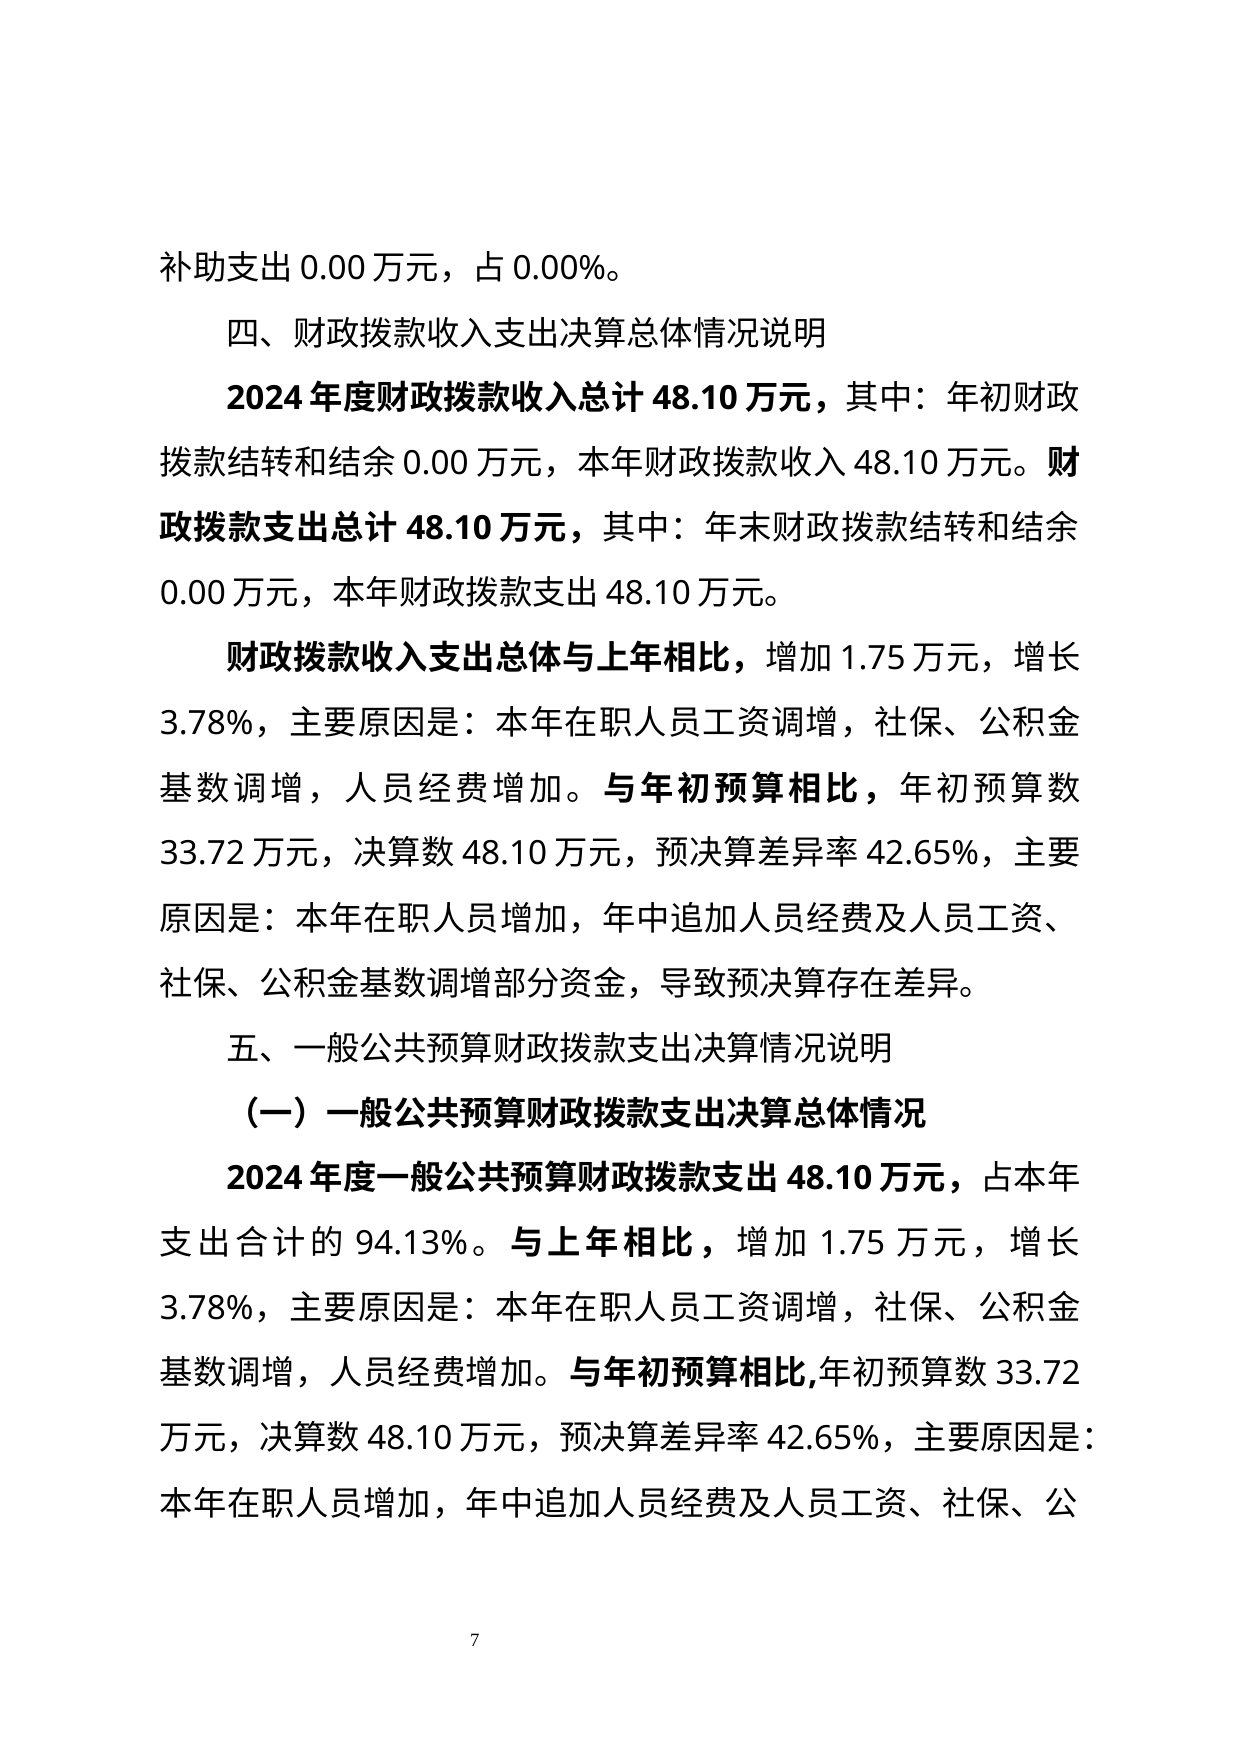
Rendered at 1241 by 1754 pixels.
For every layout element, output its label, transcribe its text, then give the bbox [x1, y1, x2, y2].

text 2024年度财政拨款收入总计48.10万元，其中：年初财政拨款结转和结余0.00万元，本年财政拨款收入48.10万元。财政拨款支出总计48.10万元，其中：年末财政拨款结转和结余0.00万元，本年财政拨款支出48.10万元。 [159, 363, 1081, 623]
text 财政拨款收入支出总体与上年相比，增加1.75万元，增长3.78%，主要原因是：本年在职人员工资调增，社保、公积金基数调增，人员经费增加。与年初预算相比，年初预算数33.72万元，决算数48.10万元，预决算差异率42.65%，主要原因是：本年在职人员增加，年中追加人员经费及人员工资、社保、公积金基数调增部分资金，导致预决算存在差异。 [159, 623, 1081, 1013]
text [159, 233, 1081, 298]
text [159, 1143, 1081, 1533]
text 四、财政拨款收入支出决算总体情况说明 [159, 298, 1081, 363]
text （一）一般公共预算财政拨款支出决算总体情况 [159, 1078, 1081, 1143]
text 五、一般公共预算财政拨款支出决算情况说明 [159, 1013, 1081, 1078]
